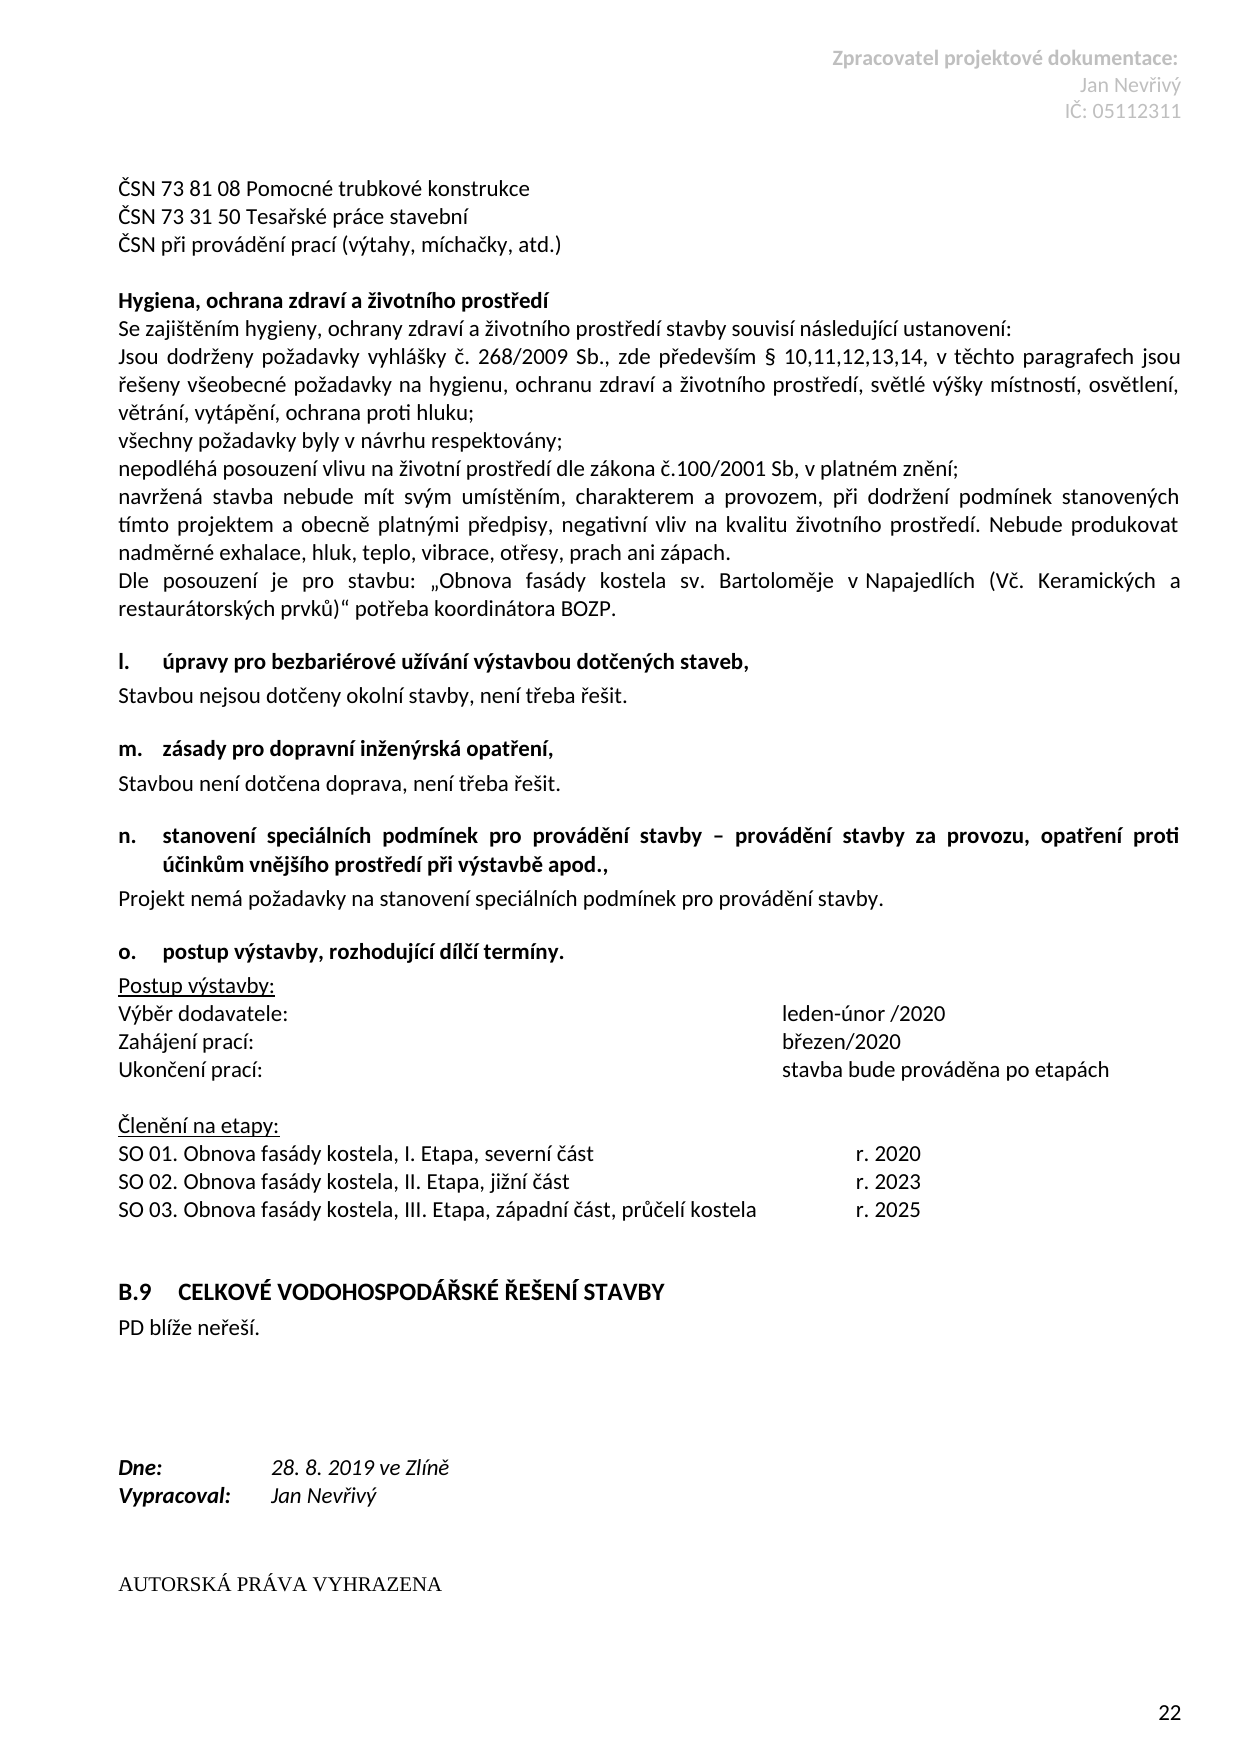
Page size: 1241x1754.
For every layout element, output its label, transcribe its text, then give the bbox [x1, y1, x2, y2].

text Stavbou není dotčena doprava, není třeba řešit. [118, 769, 1181, 797]
text PD blíže neřeší. [118, 1313, 1181, 1341]
text AUTORSKÁ PRÁVA VYHRAZENA [118, 1572, 1181, 1596]
text Dne: 28. 8. 2019 ve Zlíně [118, 1453, 1181, 1481]
text Dle posouzení je pro stavbu: „Obnova fasády kostela sv. Bartoloměje v Napajedlích (Vč. Keramických a restaurátorských prvků)“ potřeba koordinátora BOZP. [118, 566, 1181, 622]
subtitle zásady pro dopravní inženýrská opatření, [118, 734, 1181, 762]
text SO 01. Obnova fasády kostela, I. Etapa, severní část r. 2020 [118, 1139, 1181, 1167]
text Výběr dodavatele: leden-únor /2020 [118, 999, 1181, 1027]
text navržená stavba nebude mít svým umístěním, charakterem a provozem, při dodržení podmínek stanovených tímto projektem a obecně platnými předpisy, negativní vliv na kvalitu životního prostředí. Nebude produkovat nadměrné exhalace, hluk, teplo, vibrace, otřesy, prach ani zápach. [118, 482, 1181, 566]
text Zahájení prací: březen/2020 [118, 1027, 1181, 1055]
text všechny požadavky byly v návrhu respektovány; [118, 426, 1181, 454]
subtitle úpravy pro bezbariérové užívání výstavbou dotčených staveb, [118, 647, 1181, 675]
text Členění na etapy: [118, 1111, 1181, 1139]
text Se zajištěním hygieny, ochrany zdraví a životního prostředí stavby souvisí následující ustanovení: [118, 314, 1181, 342]
text Vypracoval: Jan Nevřivý [118, 1481, 1181, 1509]
text ČSN 73 31 50 Tesařské práce stavební [118, 202, 1181, 230]
subtitle CELKOVÉ VODOHOSPODÁŘSKÉ ŘEŠENÍ STAVBY [118, 1276, 1181, 1307]
text SO 02. Obnova fasády kostela, II. Etapa, jižní část r. 2023 [118, 1167, 1181, 1195]
subtitle postup výstavby, rozhodující dílčí termíny. [118, 937, 1181, 965]
text Jsou dodrženy požadavky vyhlášky č. 268/2009 Sb., zde především § 10,11,12,13,14, v těchto paragrafech jsou řešeny všeobecné požadavky na hygienu, ochranu zdraví a životního prostředí, světlé výšky místností, osvětlení, větrání, vytápění, ochrana proti hluku; [118, 342, 1181, 426]
text nepodléhá posouzení vlivu na životní prostředí dle zákona č.100/2001 Sb, v platném znění; [118, 454, 1181, 482]
text ČSN 73 81 08 Pomocné trubkové konstrukce [118, 174, 1181, 202]
text Hygiena, ochrana zdraví a životního prostředí [118, 286, 1181, 314]
text SO 03. Obnova fasády kostela, III. Etapa, západní část, průčelí kostela r. 2025 [118, 1195, 1181, 1223]
text Postup výstavby: [118, 971, 1181, 999]
text ČSN při provádění prací (výtahy, míchačky, atd.) [118, 230, 1181, 258]
text Projekt nemá požadavky na stanovení speciálních podmínek pro provádění stavby. [118, 884, 1181, 912]
text Ukončení prací: stavba bude prováděna po etapách [118, 1055, 1181, 1083]
subtitle stanovení speciálních podmínek pro provádění stavby – provádění stavby za provozu, opatření proti účinkům vnějšího prostředí při výstavbě apod., [118, 822, 1181, 878]
text Stavbou nejsou dotčeny okolní stavby, není třeba řešit. [118, 681, 1181, 709]
